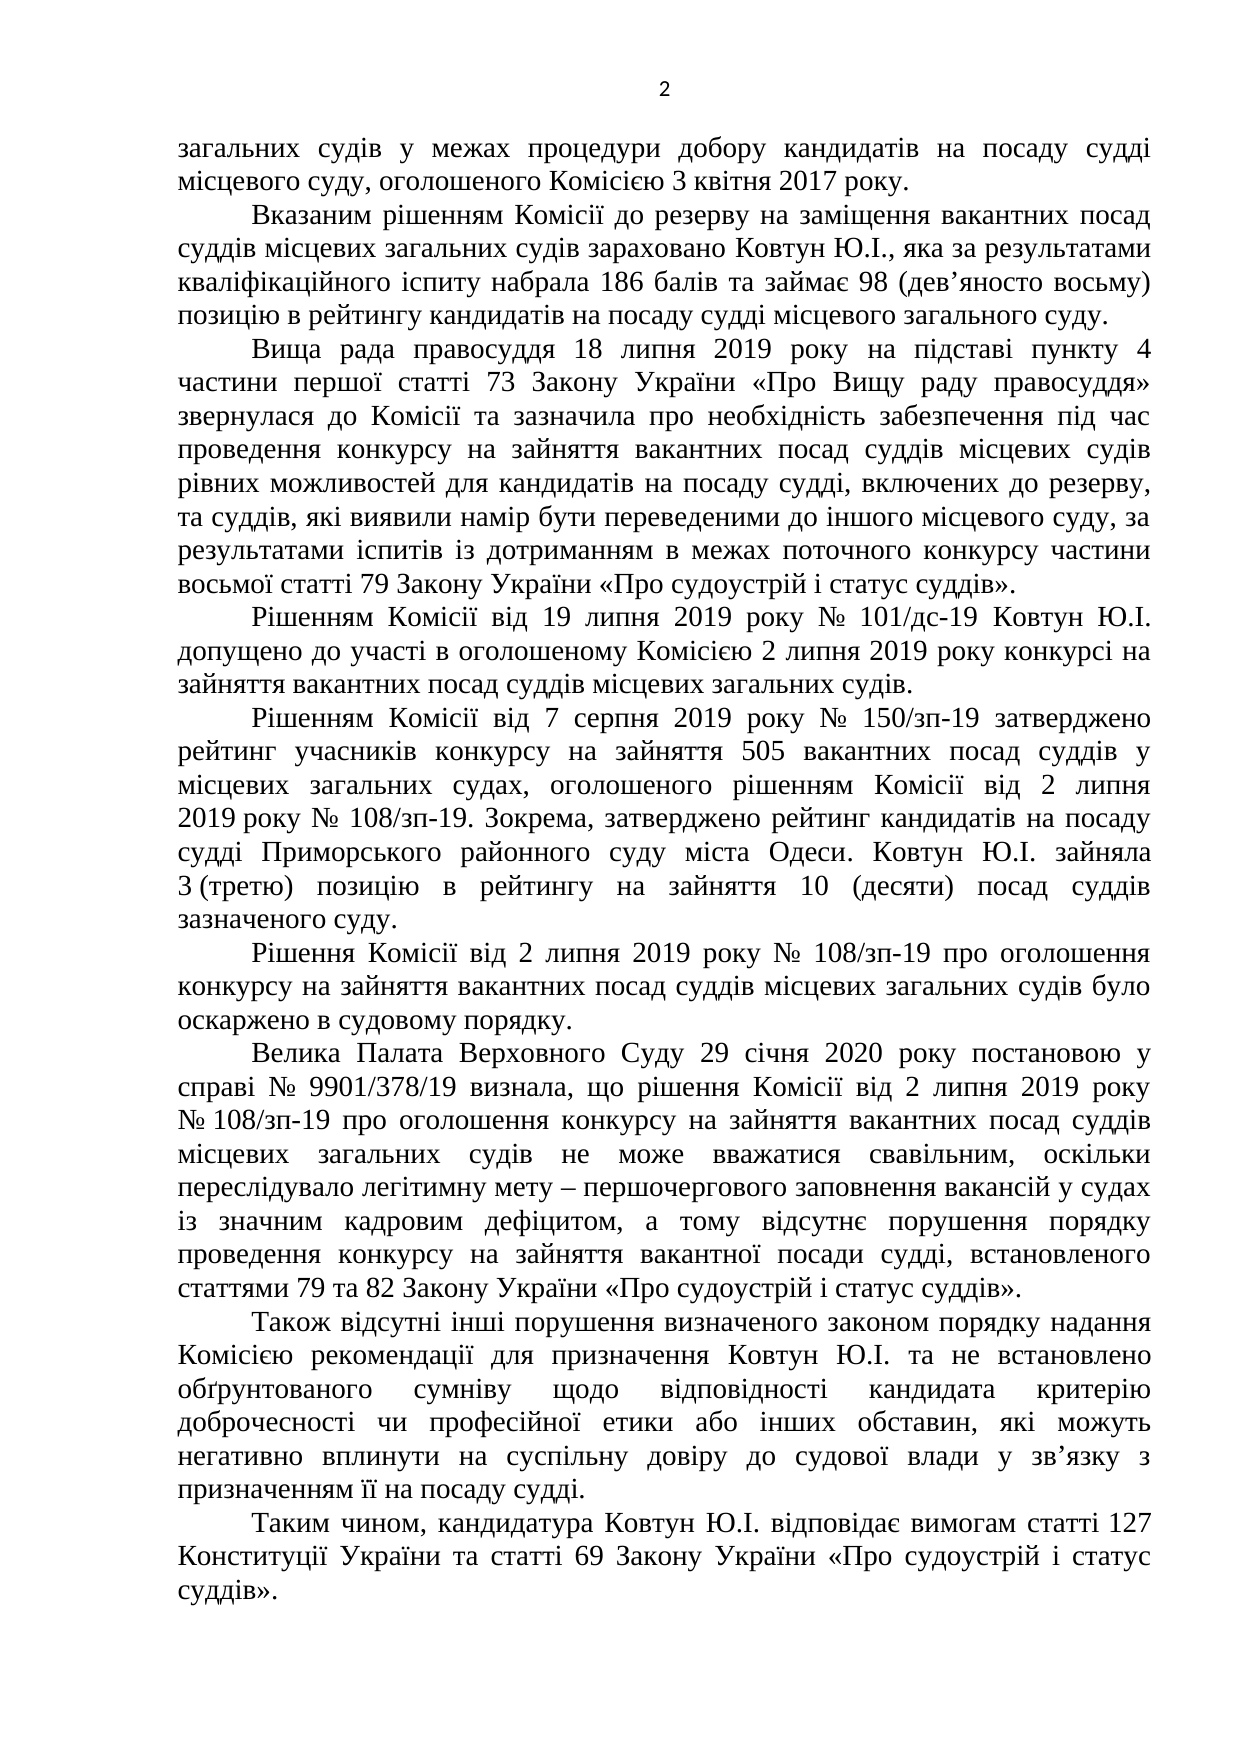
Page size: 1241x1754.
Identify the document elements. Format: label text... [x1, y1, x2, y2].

text Вказаним рішенням Комісії до резерву на заміщення вакантних посад суддів місцевих загальних судів зараховано Ковтун Ю.І., яка за результатами кваліфікаційного іспиту набрала 186 балів та займає 98 (дев’яносто восьму) позицію в рейтингу кандидатів на посаду судді місцевого загального суду. [177, 197, 1152, 331]
text Також відсутні інші порушення визначеного законом порядку надання Комісією рекомендації для призначення Ковтун Ю.І. та не встановлено обґрунтованого сумніву щодо відповідності кандидата критерію доброчесності чи професійної етики або інших обставин, які можуть негативно вплинути на суспільну довіру до судової влади у зв’язку з призначенням її на посаду судді. [177, 1304, 1152, 1505]
text Рішенням Комісії від 7 серпня 2019 року № 150/зп-19 затверджено рейтинг учасників конкурсу на зайняття 505 вакантних посад суддів у місцевих загальних судах, оголошеного рішенням Комісії від 2 липня 2019 року № 108/зп-19. Зокрема, затверджено рейтинг кандидатів на посаду судді Приморського районного суду міста Одеси. Ковтун Ю.І. зайняла 3 (третю) позицію в рейтингу на зайняття 10 (десяти) посад суддів зазначеного суду. [177, 700, 1152, 935]
text Вища рада правосуддя 18 липня 2019 року на підставі пункту 4 частини першої статті 73 Закону України «Про Вищу раду правосуддя» звернулася до Комісії та зазначила про необхідність забезпечення під час проведення конкурсу на зайняття вакантних посад суддів місцевих судів рівних можливостей для кандидатів на посаду судді, включених до резерву, та суддів, які виявили намір бути переведеними до іншого місцевого суду, за результатами іспитів із дотриманням в межах поточного конкурсу частини восьмої статті 79 Закону України «Про судоустрій і статус суддів». [177, 331, 1152, 599]
text Таким чином, кандидатура Ковтун Ю.І. відповідає вимогам статті 127 Конституції України та статті 69 Закону України «Про судоустрій і статус суддів». [177, 1505, 1152, 1606]
text Велика Палата Верховного Суду 29 січня 2020 року постановою у справі № 9901/378/19 визнала, що рішення Комісії від 2 липня 2019 року № 108/зп-19 про оголошення конкурсу на зайняття вакантних посад суддів місцевих загальних судів не може вважатися свавільним, оскільки переслідувало легітимну мету – першочергового заповнення вакансій у судах із значним кадровим дефіцитом, а тому відсутнє порушення порядку проведення конкурсу на зайняття вакантної посади судді, встановленого статтями 79 та 82 Закону України «Про судоустрій і статус суддів». [177, 1035, 1152, 1304]
text Рішенням Комісії від 19 липня 2019 року № 101/дс-19 Ковтун Ю.І. допущено до участі в оголошеному Комісією 2 липня 2019 року конкурсі на зайняття вакантних посад суддів місцевих загальних судів. [177, 599, 1152, 700]
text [177, 130, 1152, 197]
text Рішення Комісії від 2 липня 2019 року № 108/зп-19 про оголошення конкурсу на зайняття вакантних посад суддів місцевих загальних судів було оскаржено в судовому порядку. [177, 935, 1152, 1035]
